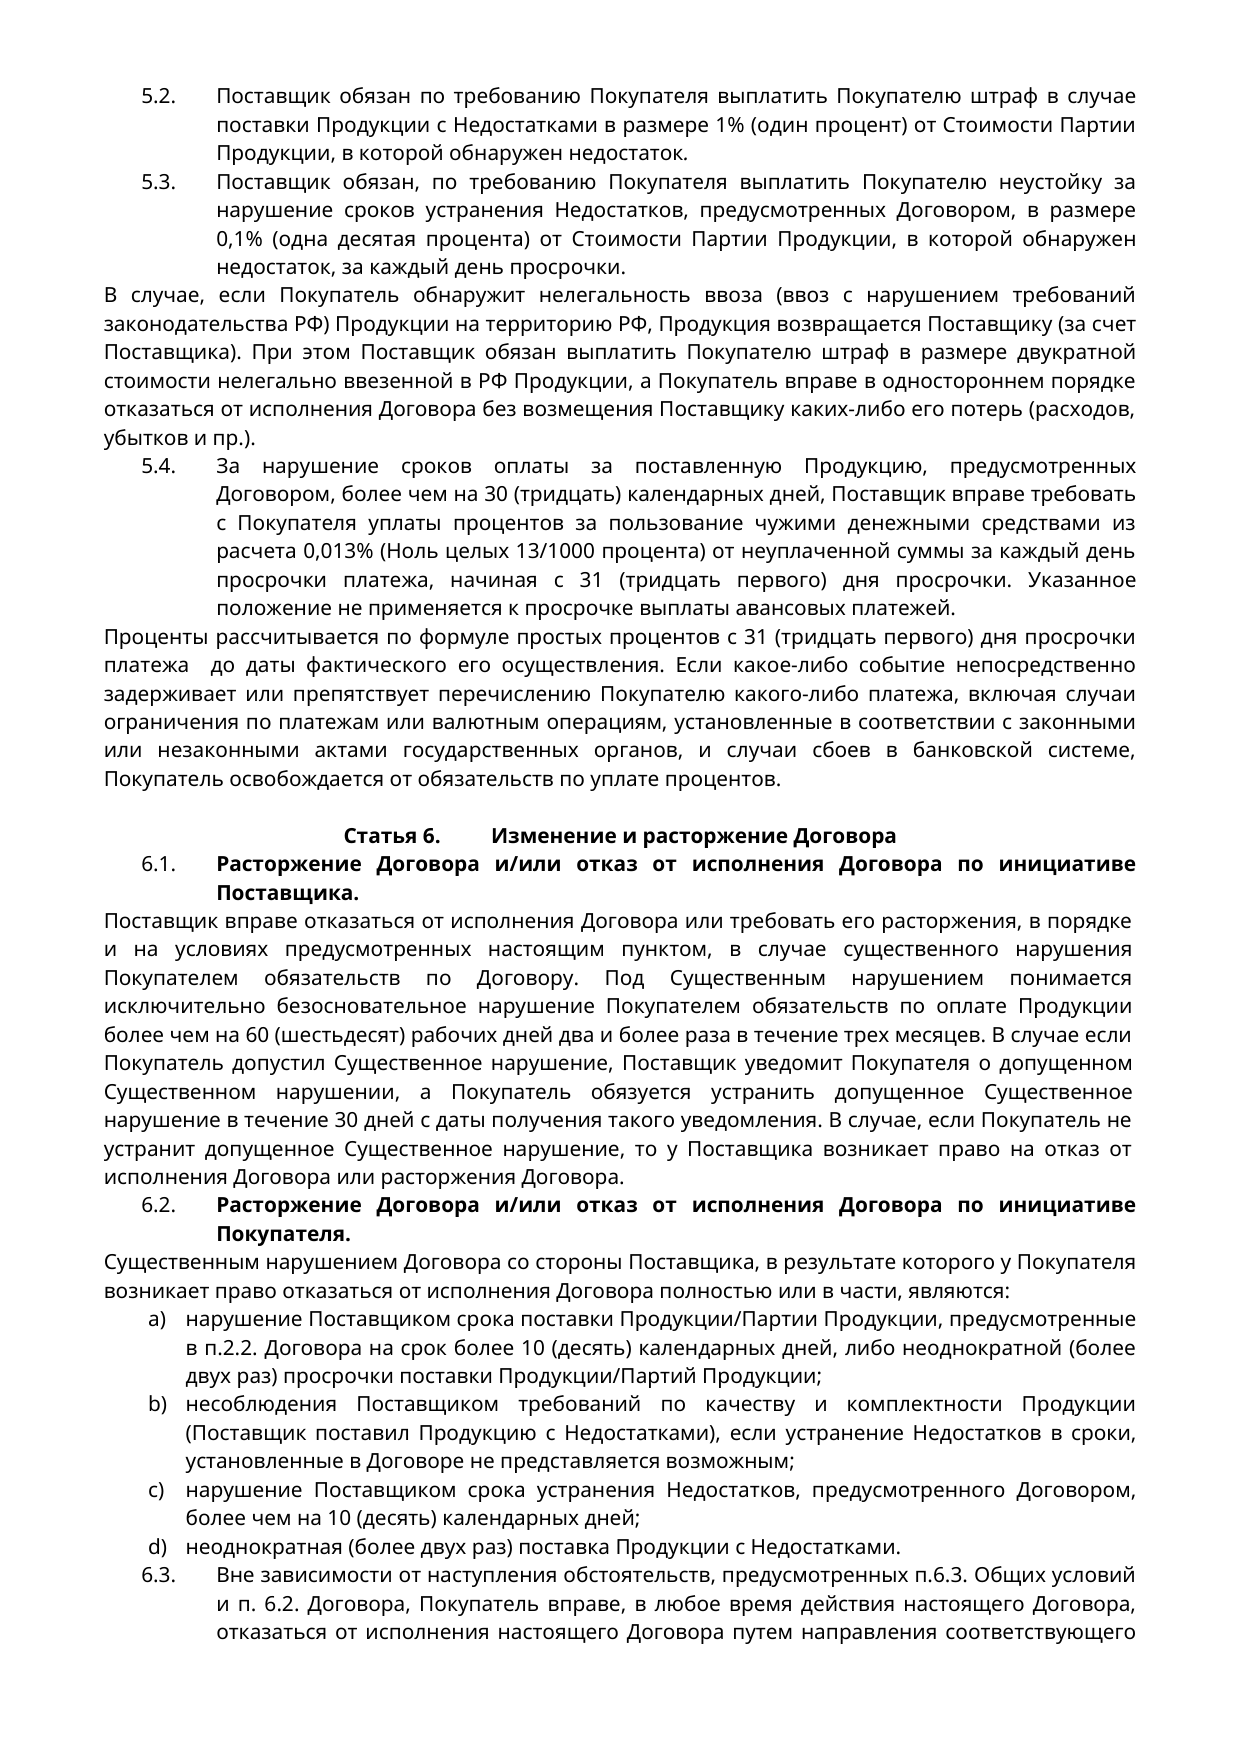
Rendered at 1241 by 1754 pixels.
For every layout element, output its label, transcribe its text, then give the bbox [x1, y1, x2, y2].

list несоблюдения Поставщиком требований по качеству и комплектности Продукции (Поставщик поставил Продукцию с Недостатками), если устранение Недостатков в сроки, установленные в Договоре не представляется возможным; [148, 1389, 1137, 1475]
list нарушение Поставщиком срока устранения Недостатков, предусмотренного Договором, более чем на 10 (десять) календарных дней; [148, 1475, 1137, 1532]
list Расторжение Договора и/или отказ от исполнения Договора по инициативе Покупателя. [141, 1191, 1137, 1247]
list Расторжение Договора и/или отказ от исполнения Договора по инициативе Поставщика. [141, 849, 1137, 906]
text Существенным нарушением Договора со стороны Поставщика, в результате которого у Покупателя возникает право отказаться от исполнения Договора полностью или в части, являются: [103, 1247, 1137, 1304]
list Поставщик обязан по требованию Покупателя выплатить Покупателю штраф в случае поставки Продукции с Недостатками в размере 1% (один процент) от Стоимости Партии Продукции, в которой обнаружен недостаток. [141, 81, 1137, 167]
text В случае, если Покупатель обнаружит нелегальность ввоза (ввоз с нарушением требований законодательства РФ) Продукции на территорию РФ, Продукция возвращается Поставщику (за счет Поставщика). При этом Поставщик обязан выплатить Покупателю штраф в размере двукратной стоимости нелегально ввезенной в РФ Продукции, а Покупатель вправе в одностороннем порядке отказаться от исполнения Договора без возмещения Поставщику каких-либо его потерь (расходов, убытков и пр.). [103, 281, 1137, 451]
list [141, 1560, 1137, 1646]
list нарушение Поставщиком срока поставки Продукции/Партии Продукции, предусмотренные в п.2.2. Договора на срок более 10 (десять) календарных дней, либо неоднократной (более двух раз) просрочки поставки Продукции/Партий Продукции; [148, 1304, 1137, 1389]
text Проценты рассчитывается по формуле простых процентов с 31 (тридцать первого) дня просрочки платежа до даты фактического его осуществления. Если какое-либо событие непосредственно задерживает или препятствует перечислению Покупателю какого-либо платежа, включая случаи ограничения по платежам или валютным операциям, установленные в соответствии с законными или незаконными актами государственных органов, и случаи сбоев в банковской системе, Покупатель освобождается от обязательств по уплате процентов. [103, 622, 1137, 792]
text Поставщик вправе отказаться от исполнения Договора или требовать его расторжения, в порядке и на условиях предусмотренных настоящим пунктом, в случае существенного нарушения Покупателем обязательств по Договору. Под Существенным нарушением понимается исключительно безосновательное нарушение Покупателем обязательств по оплате Продукции более чем на 60 (шестьдесят) рабочих дней два и более раза в течение трех месяцев. В случае если Покупатель допустил Существенное нарушение, Поставщик уведомит Покупателя о допущенном Существенном нарушении, а Покупатель обязуется устранить допущенное Существенное нарушение в течение 30 дней с даты получения такого уведомления. В случае, если Покупатель не устранит допущенное Существенное нарушение, то у Поставщика возникает право на отказ от исполнения Договора или расторжения Договора. [103, 906, 1133, 1191]
list За нарушение сроков оплаты за поставленную Продукцию, предусмотренных Договором, более чем на 30 (тридцать) календарных дней, Поставщик вправе требовать с Покупателя уплаты процентов за пользование чужими денежными средствами из расчета 0,013% (Ноль целых 13/1000 процента) от неуплаченной суммы за каждый день просрочки платежа, начиная с 31 (тридцать первого) дня просрочки. Указанное положение не применяется к просрочке выплаты авансовых платежей. [141, 451, 1137, 622]
list Поставщик обязан, по требованию Покупателя выплатить Покупателю неустойку за нарушение сроков устранения Недостатков, предусмотренных Договором, в размере 0,1% (одна десятая процента) от Стоимости Партии Продукции, в которой обнаружен недостаток, за каждый день просрочки. [141, 167, 1137, 281]
list неоднократная (более двух раз) поставка Продукции с Недостатками. [148, 1532, 1137, 1560]
list Изменение и расторжение Договора [103, 821, 1137, 849]
